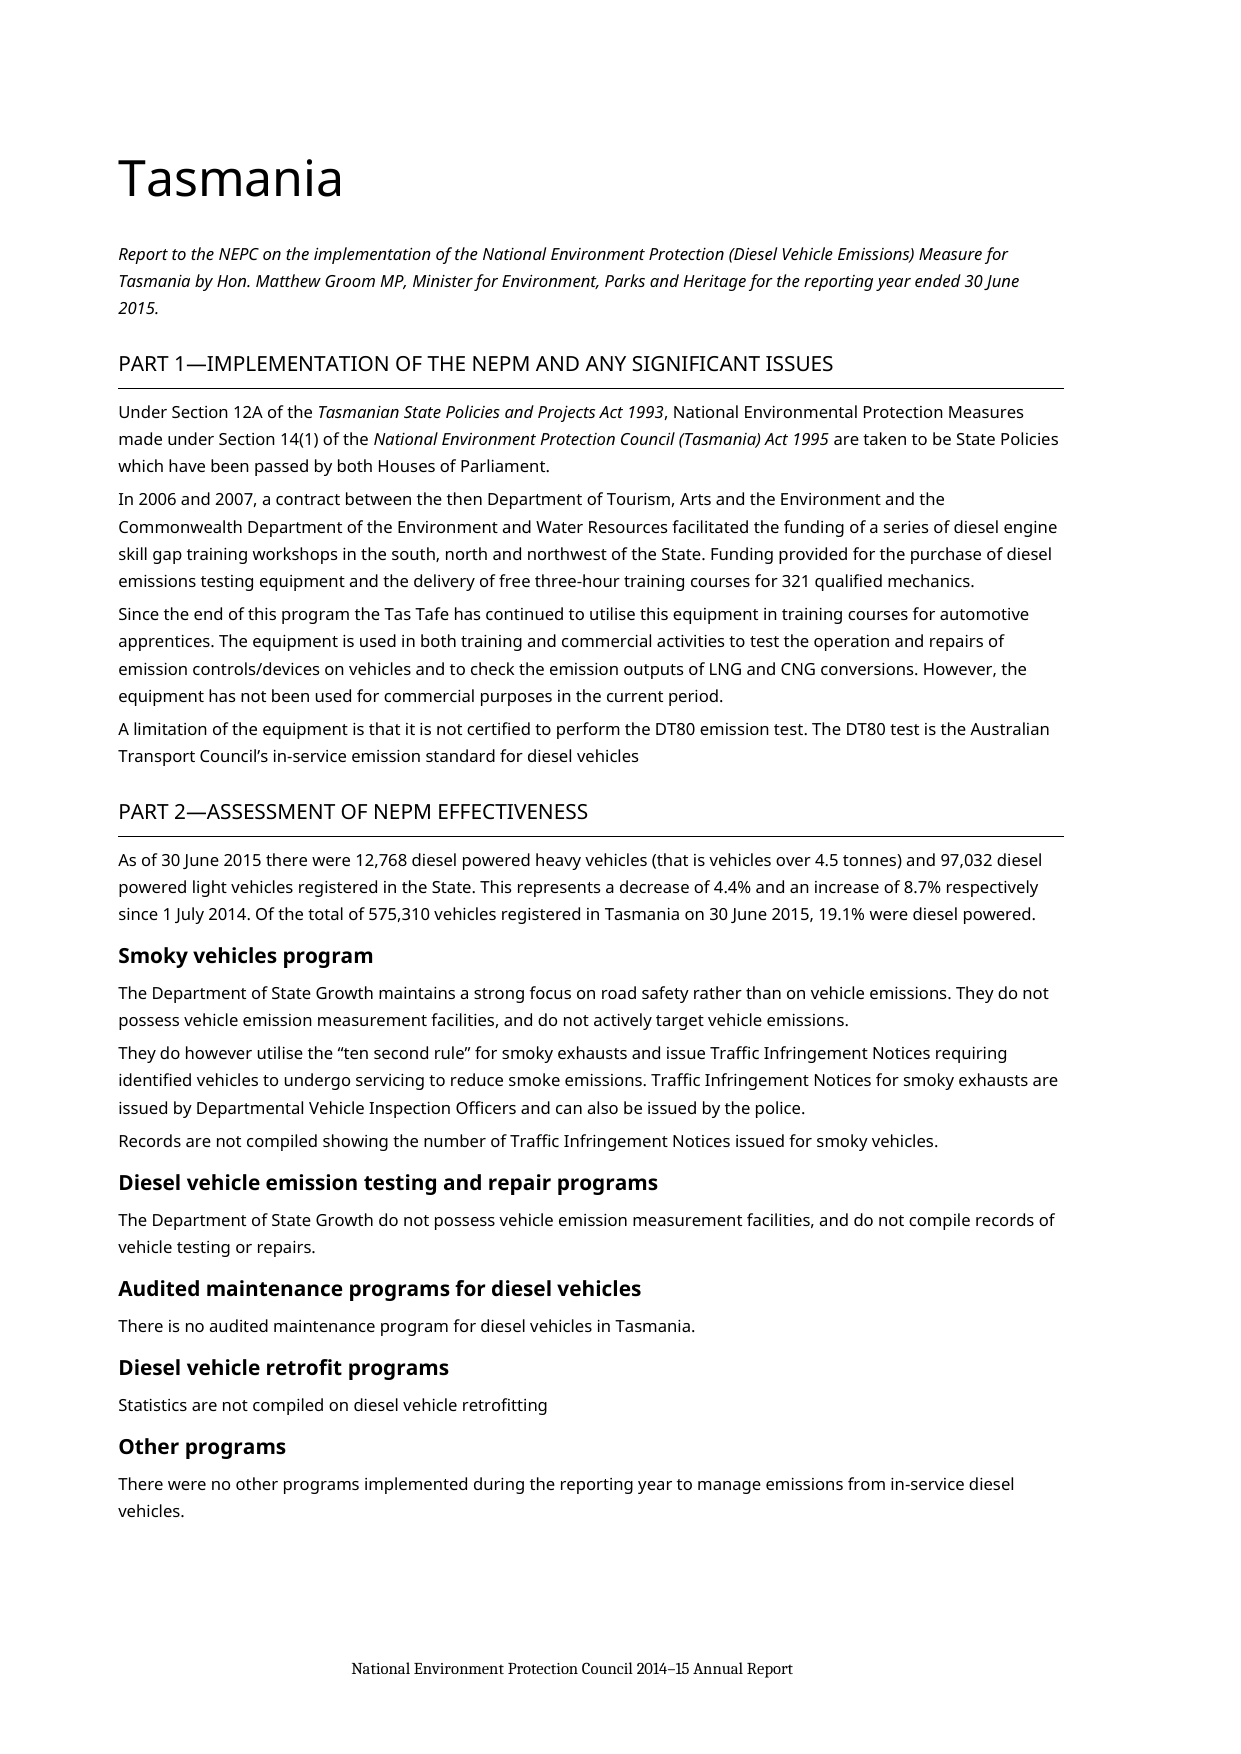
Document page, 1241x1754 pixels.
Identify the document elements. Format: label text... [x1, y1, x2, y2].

text There were no other programs implemented during the reporting year to manage emissions from in-service diesel vehicles. [118, 1472, 1064, 1522]
text There is no audited maintenance program for diesel vehicles in Tasmania. [118, 1314, 1064, 1337]
subtitle Tasmania [118, 143, 1064, 211]
text Under Section 12A of the Tasmanian State Policies and Projects Act 1993, National Environmental Protection Measures made under Section 14(1) of the National Environment Protection Council (Tasmania) Act 1995 are taken to be State Policies which have been passed by both Houses of Parliament. [118, 401, 1064, 478]
subtitle PART 1—IMPLEMENTATION OF THE NEPM AND ANY SIGNIFICANT ISSUES [118, 349, 1064, 388]
subtitle Diesel vehicle retrofit programs [118, 1353, 1064, 1382]
subtitle Diesel vehicle emission testing and repair programs [118, 1168, 1064, 1197]
text The Department of State Growth do not possess vehicle emission measurement facilities, and do not compile records of vehicle testing or repairs. [118, 1208, 1064, 1258]
subtitle Audited maintenance programs for diesel vehicles [118, 1274, 1064, 1303]
subtitle PART 2—ASSESSMENT OF NEPM EFFECTIVENESS [118, 797, 1064, 836]
text Records are not compiled showing the number of Traffic Infringement Notices issued for smoky vehicles. [118, 1129, 1064, 1152]
text Statistics are not compiled on diesel vehicle retrofitting [118, 1393, 1064, 1416]
text As of 30 June 2015 there were 12,768 diesel powered heavy vehicles (that is vehicles over 4.5 tonnes) and 97,032 diesel powered light vehicles registered in the State. This represents a decrease of 4.4% and an increase of 8.7% respectively since 1 July 2014. Of the total of 575,310 vehicles registered in Tasmania on 30 June 2015, 19.1% were diesel powered. [118, 848, 1064, 925]
text They do however utilise the “ten second rule” for smoky exhausts and issue Traffic Infringement Notices requiring identified vehicles to undergo servicing to reduce smoke emissions. Traffic Infringement Notices for smoky exhausts are issued by Departmental Vehicle Inspection Officers and can also be issued by the police. [118, 1042, 1064, 1119]
subtitle Other programs [118, 1432, 1064, 1461]
text A limitation of the equipment is that it is not certified to perform the DT80 emission test. The DT80 test is the Australian Transport Council’s in-service emission standard for diesel vehicles [118, 717, 1064, 767]
text In 2006 and 2007, a contract between the then Department of Tourism, Arts and the Environment and the Commonwealth Department of the Environment and Water Resources facilitated the funding of a series of diesel engine skill gap training workshops in the south, north and northwest of the State. Funding provided for the purchase of diesel emissions testing equipment and the delivery of free three-hour training courses for 321 qualified mechanics. [118, 488, 1064, 592]
text Since the end of this program the Tas Tafe has continued to utilise this equipment in training courses for automotive apprentices. The equipment is used in both training and commercial activities to test the operation and repairs of emission controls/devices on vehicles and to check the emission outputs of LNG and CNG conversions. However, the equipment has not been used for commercial purposes in the current period. [118, 603, 1064, 707]
text The Department of State Growth maintains a strong focus on road safety rather than on vehicle emissions. They do not possess vehicle emission measurement facilities, and do not actively target vehicle emissions. [118, 982, 1064, 1031]
text Report to the NEPC on the implementation of the National Environment Protection (Diesel Vehicle Emissions) Measure for Tasmania by Hon. Matthew Groom MP, Minister for Environment, Parks and Heritage for the reporting year ended 30 June 2015. [118, 242, 1064, 319]
subtitle Smoky vehicles program [118, 942, 1064, 970]
